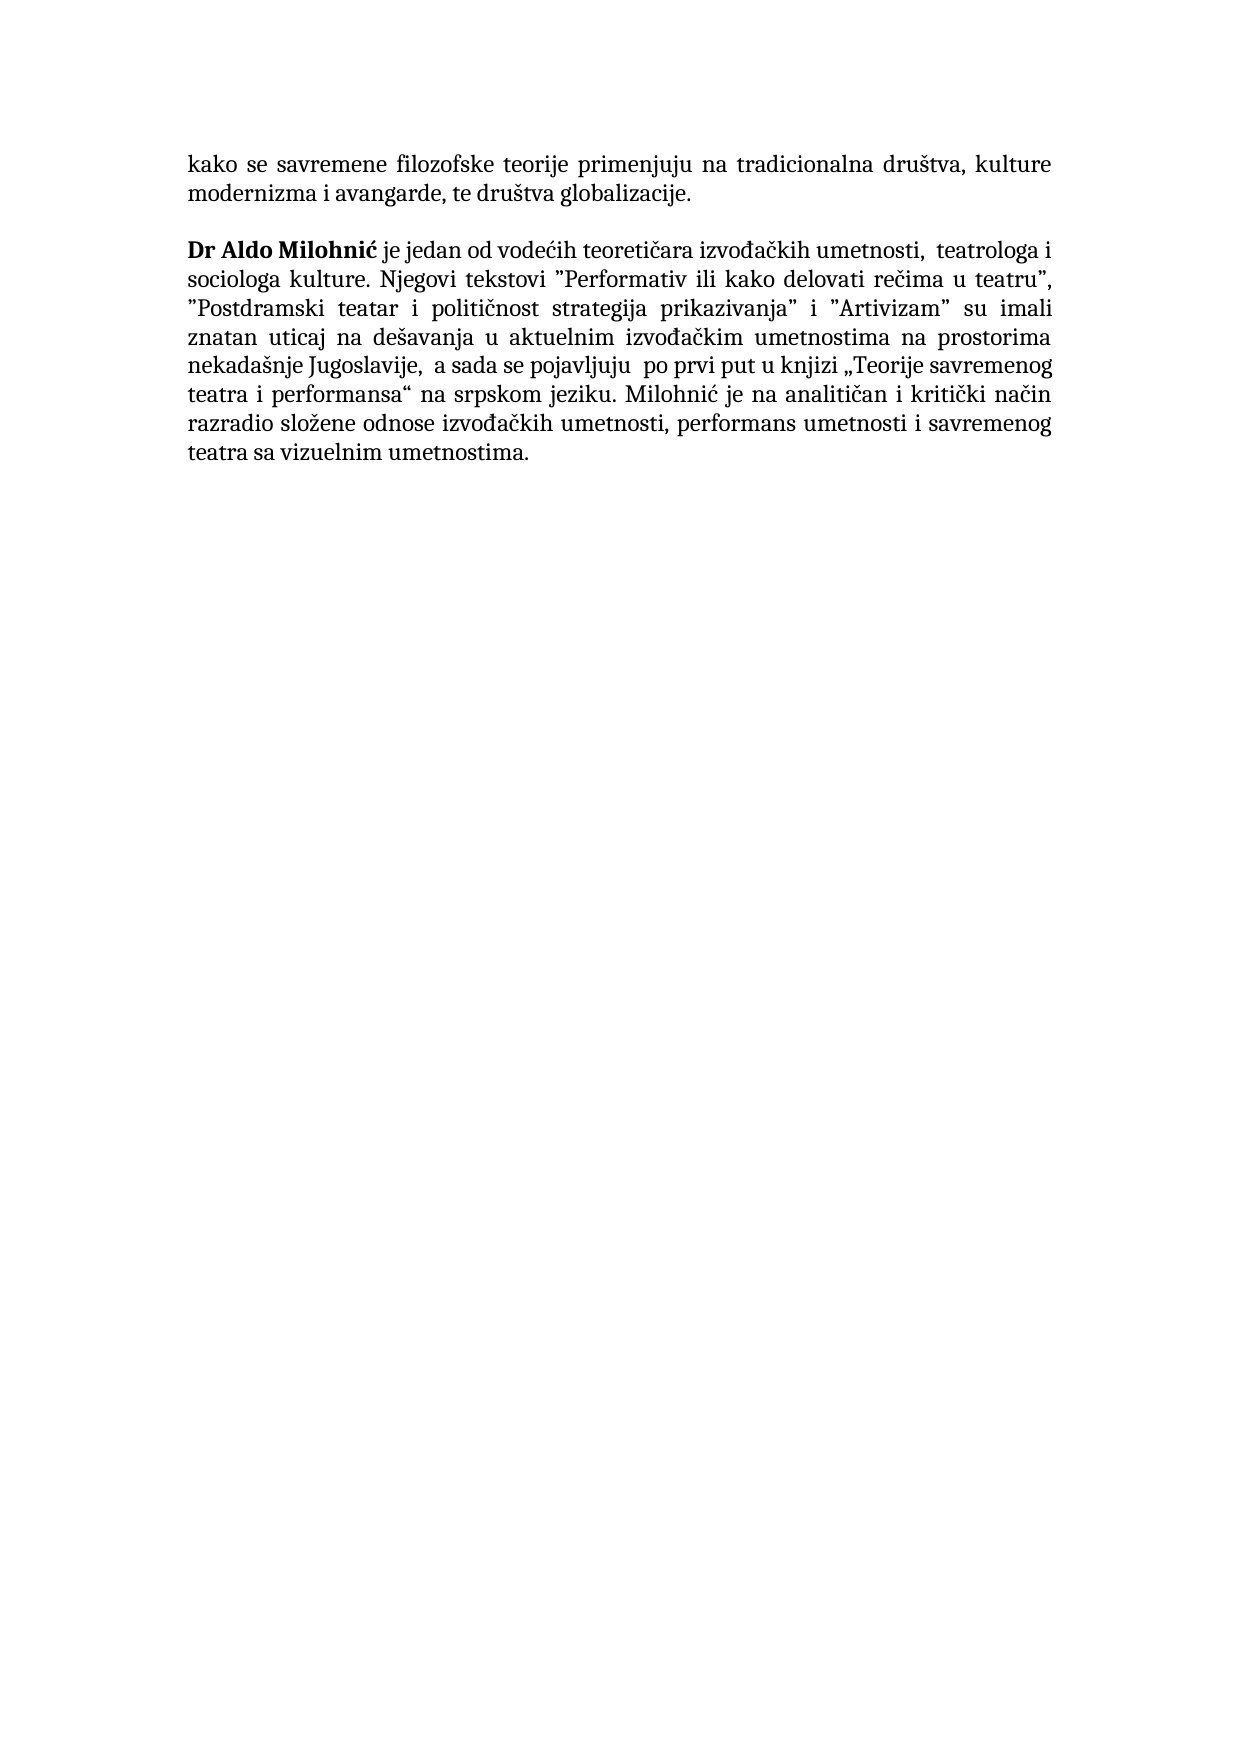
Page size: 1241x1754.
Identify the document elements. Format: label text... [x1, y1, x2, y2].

text Dr Aldo Milohnić je jedan od vodećih teoretičara izvođačkih umetnosti, teatrologa i sociologa kulture. Njegovi tekstovi ”Performativ ili kako delovati rečima u teatru”, ”Postdramski teatar i političnost strategija prikazivanja” i ”Artivizam” su imali znatan uticaj na dešavanja u aktuelnim izvođačkim umetnostima na prostorima nekadašnje Jugoslavije, a sada se pojavljuju po prvi put u knjizi „Teorije savremenog teatra i performansa“ na srpskom jeziku. Milohnić je na analitičan i kritički način razradio složene odnose izvođačkih umetnosti, performans umetnosti i savremenog teatra sa vizuelnim umetnostima. [187, 236, 1053, 466]
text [187, 150, 1053, 207]
